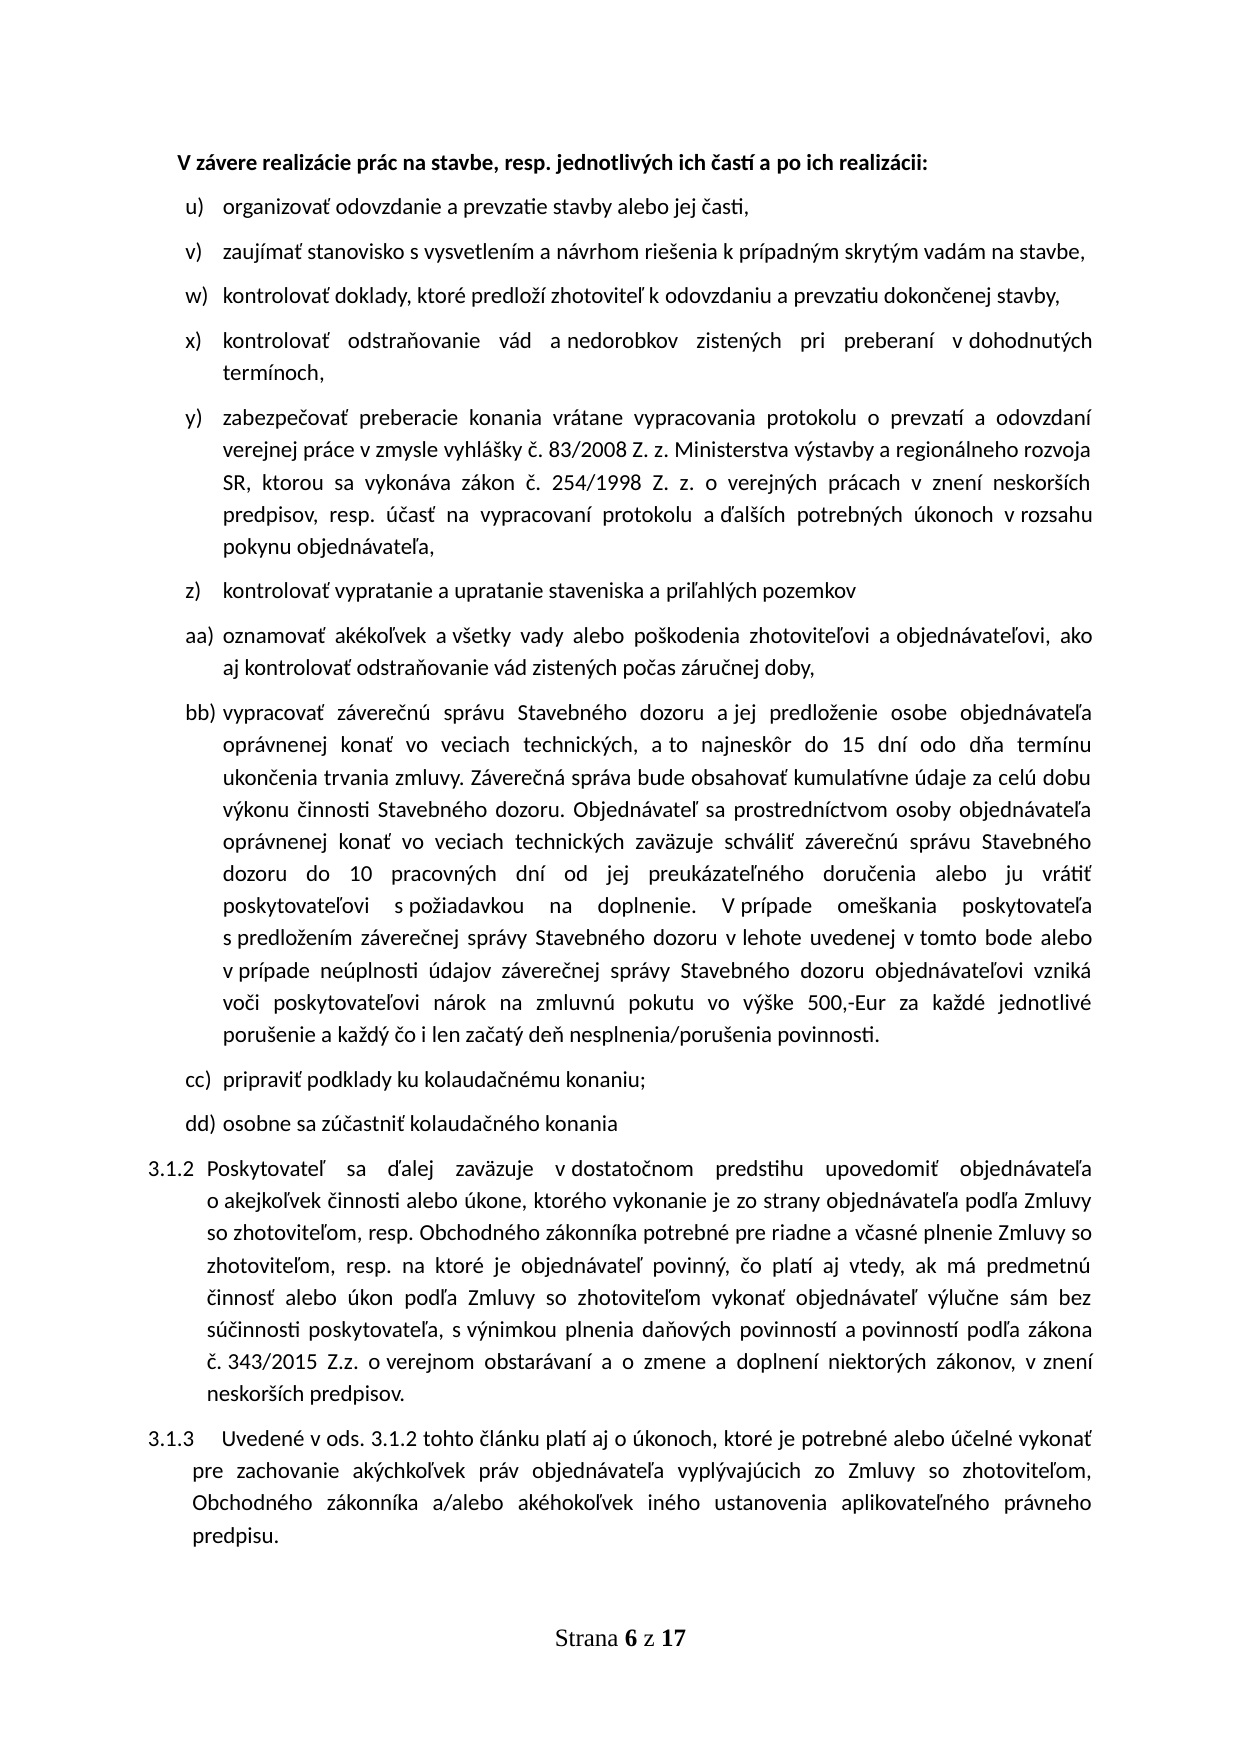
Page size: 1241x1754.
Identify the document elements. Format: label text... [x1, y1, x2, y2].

list organizovať odovzdanie a prevzatie stavby alebo jej časti, [185, 192, 1093, 220]
list oznamovať akékoľvek a všetky vady alebo poškodenia zhotoviteľovi a objednávateľovi, ako aj kontrolovať odstraňovanie vád zistených počas záručnej doby, [185, 621, 1093, 682]
list zaujímať stanovisko s vysvetlením a návrhom riešenia k prípadným skrytým vadám na stavbe, [185, 237, 1093, 265]
list kontrolovať doklady, ktoré predloží zhotoviteľ k odovzdaniu a prevzatiu dokončenej stavby, [185, 282, 1093, 310]
list Uvedené v ods. 3.1.2 tohto článku platí aj o úkonoch, ktoré je potrebné alebo účelné vykonať pre zachovanie akýchkoľvek práv objednávateľa vyplývajúcich zo Zmluvy so zhotoviteľom, Obchodného zákonníka a/alebo akéhokoľvek iného ustanovenia aplikovateľného právneho predpisu. [148, 1424, 1093, 1549]
list Poskytovateľ sa ďalej zaväzuje v dostatočnom predstihu upovedomiť objednávateľa o akejkoľvek činnosti alebo úkone, ktorého vykonanie je zo strany objednávateľa podľa Zmluvy so zhotoviteľom, resp. Obchodného zákonníka potrebné pre riadne a včasné plnenie Zmluvy so zhotoviteľom, resp. na ktoré je objednávateľ povinný, čo platí aj vtedy, ak má predmetnú činnosť alebo úkon podľa Zmluvy so zhotoviteľom vykonať objednávateľ výlučne sám bez súčinnosti poskytovateľa, s výnimkou plnenia daňových povinností a povinností podľa zákona č. 343/2015 Z.z. o verejnom obstarávaní a o zmene a doplnení niektorých zákonov, v znení neskorších predpisov. [148, 1154, 1093, 1407]
list osobne sa zúčastniť kolaudačného konania [185, 1109, 1093, 1137]
text V závere realizácie prác na stavbe, resp. jednotlivých ich častí a po ich realizácii: [177, 148, 1093, 176]
list vypracovať záverečnú správu Stavebného dozoru a jej predloženie osobe objednávateľa oprávnenej konať vo veciach technických, a to najneskôr do 15 dní odo dňa termínu ukončenia trvania zmluvy. Záverečná správa bude obsahovať kumulatívne údaje za celú dobu výkonu činnosti Stavebného dozoru. Objednávateľ sa prostredníctvom osoby objednávateľa oprávnenej konať vo veciach technických zaväzuje schváliť záverečnú správu Stavebného dozoru do 10 pracovných dní od jej preukázateľného doručenia alebo ju vrátiť poskytovateľovi s požiadavkou na doplnenie. V prípade omeškania poskytovateľa s predložením záverečnej správy Stavebného dozoru v lehote uvedenej v tomto bode alebo v prípade neúplnosti údajov záverečnej správy Stavebného dozoru objednávateľovi vzniká voči poskytovateľovi nárok na zmluvnú pokutu vo výške 500,-Eur za každé jednotlivé porušenie a každý čo i len začatý deň nesplnenia/porušenia povinnosti. [185, 698, 1093, 1048]
list zabezpečovať preberacie konania vrátane vypracovania protokolu o prevzatí a odovzdaní verejnej práce v zmysle vyhlášky č. 83/2008 Z. z. Ministerstva výstavby a regionálneho rozvoja SR, ktorou sa vykonáva zákon č. 254/1998 Z. z. o verejných prácach v znení neskorších predpisov, resp. účasť na vypracovaní protokolu a ďalších potrebných úkonoch v rozsahu pokynu objednávateľa, [185, 403, 1093, 560]
list pripraviť podklady ku kolaudačnému konaniu; [185, 1065, 1093, 1093]
list kontrolovať odstraňovanie vád a nedorobkov zistených pri preberaní v dohodnutých termínoch, [185, 326, 1093, 387]
list kontrolovať vypratanie a upratanie staveniska a priľahlých pozemkov [185, 577, 1093, 605]
